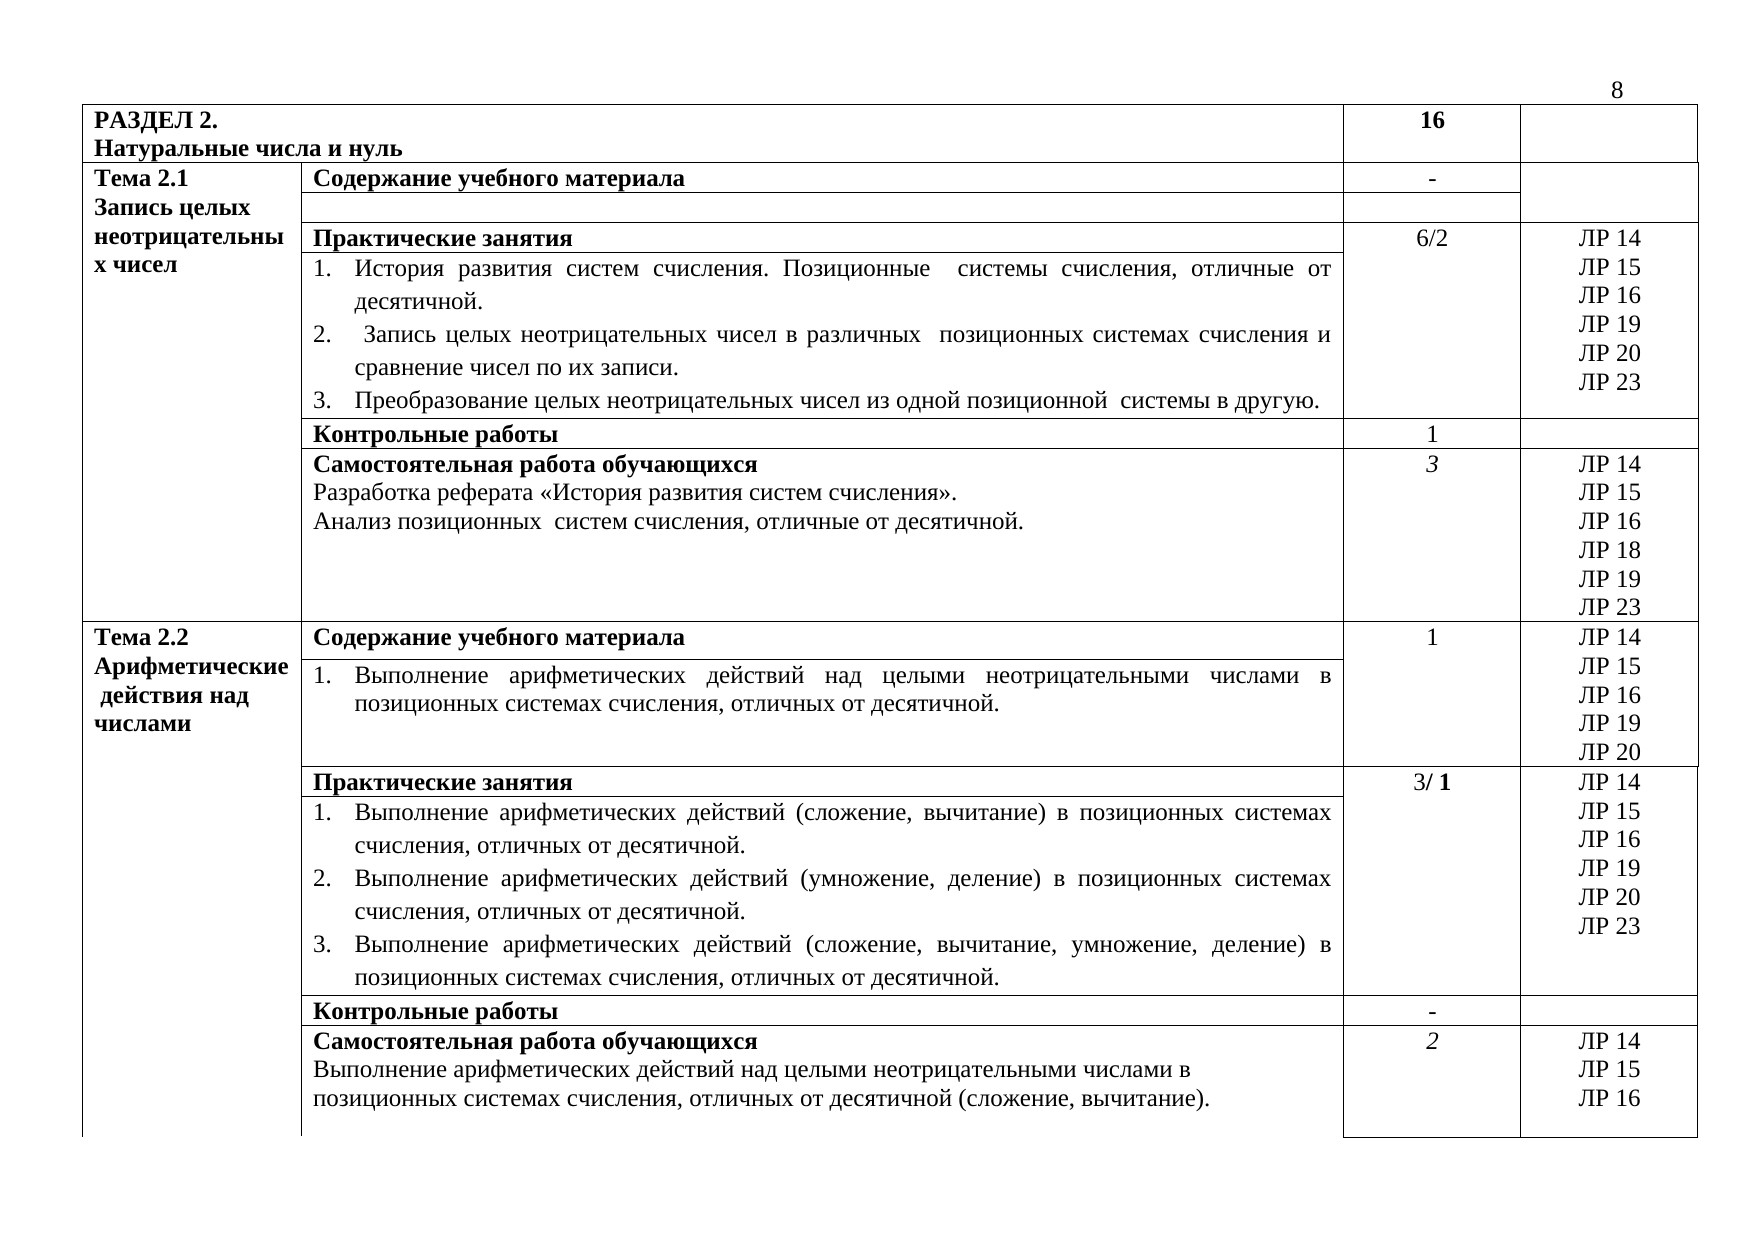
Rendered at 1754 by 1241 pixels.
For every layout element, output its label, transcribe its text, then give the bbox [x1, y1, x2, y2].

table_cell Практические занятия [302, 767, 1343, 796]
table_cell Содержание учебного материала [302, 163, 1343, 192]
table_cell [302, 193, 1343, 222]
table_cell ЛР 14 ЛР 15 ЛР 16 ЛР 18 ЛР 19 ЛР 23 [1521, 449, 1698, 621]
table_cell - [1344, 996, 1520, 1025]
table_cell Тема 2.1 Запись целых неотрицательных чисел [83, 163, 301, 621]
table_cell [1521, 105, 1697, 162]
table_cell Содержание учебного материала [302, 622, 1343, 659]
table_cell 6/2 [1344, 223, 1520, 418]
table_cell Контрольные работы [302, 996, 1343, 1025]
table_cell ЛР 14 ЛР 15 ЛР 16 ЛР 19 ЛР 20 ЛР 23 [1521, 223, 1698, 418]
table_cell [1521, 163, 1698, 222]
table_cell Практические занятия [302, 223, 1343, 252]
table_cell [1521, 1026, 1697, 1137]
table_cell ЛР 14 ЛР 15 ЛР 16 ЛР 19 ЛР 20 [1521, 622, 1698, 766]
table_cell 1 [1344, 419, 1520, 448]
table_cell ЛР 14 ЛР 15 ЛР 16 ЛР 19 ЛР 20 ЛР 23 [1521, 767, 1697, 995]
table_cell 3/ 1 [1344, 767, 1520, 995]
table_cell Раздел 2. Натуральные числа и нуль [83, 105, 1343, 162]
table_cell 2 [1344, 1026, 1520, 1137]
table_cell [1344, 193, 1520, 222]
table_cell История развития систем счисления. Позиционные системы счисления, отличные от десятичной. Запись целых неотрицательных чисел в различных позиционных системах счисления и сравнение чисел по их записи. Преобразование целых неотрицательных чисел из одной позиционной системы в другую. [302, 253, 1343, 418]
table_cell Тема 2.2 Арифметические действия над числами [83, 622, 302, 1137]
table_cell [302, 1026, 1343, 1137]
table_cell 1 [1344, 622, 1520, 766]
table_cell Выполнение арифметических действий над целыми неотрицательными числами в позиционных системах счисления, отличных от десятичной. [302, 660, 1343, 766]
table_cell [1521, 419, 1698, 448]
table_cell Выполнение арифметических действий (сложение, вычитание) в позиционных системах счисления, отличных от десятичной. Выполнение арифметических действий (умножение, деление) в позиционных системах счисления, отличных от десятичной. Выполнение арифметических действий (сложение, вычитание, умножение, деление) в позиционных системах счисления, отличных от десятичной. [302, 797, 1343, 995]
table_cell 3 [1344, 449, 1520, 621]
table_cell Контрольные работы [302, 419, 1343, 448]
table_cell 16 [1344, 105, 1520, 162]
table_cell [1521, 996, 1697, 1025]
table_cell - [1344, 163, 1520, 192]
table_cell Самостоятельная работа обучающихся Разработка реферата «История развития систем счисления». Анализ позиционных систем счисления, отличные от десятичной. [302, 449, 1343, 621]
